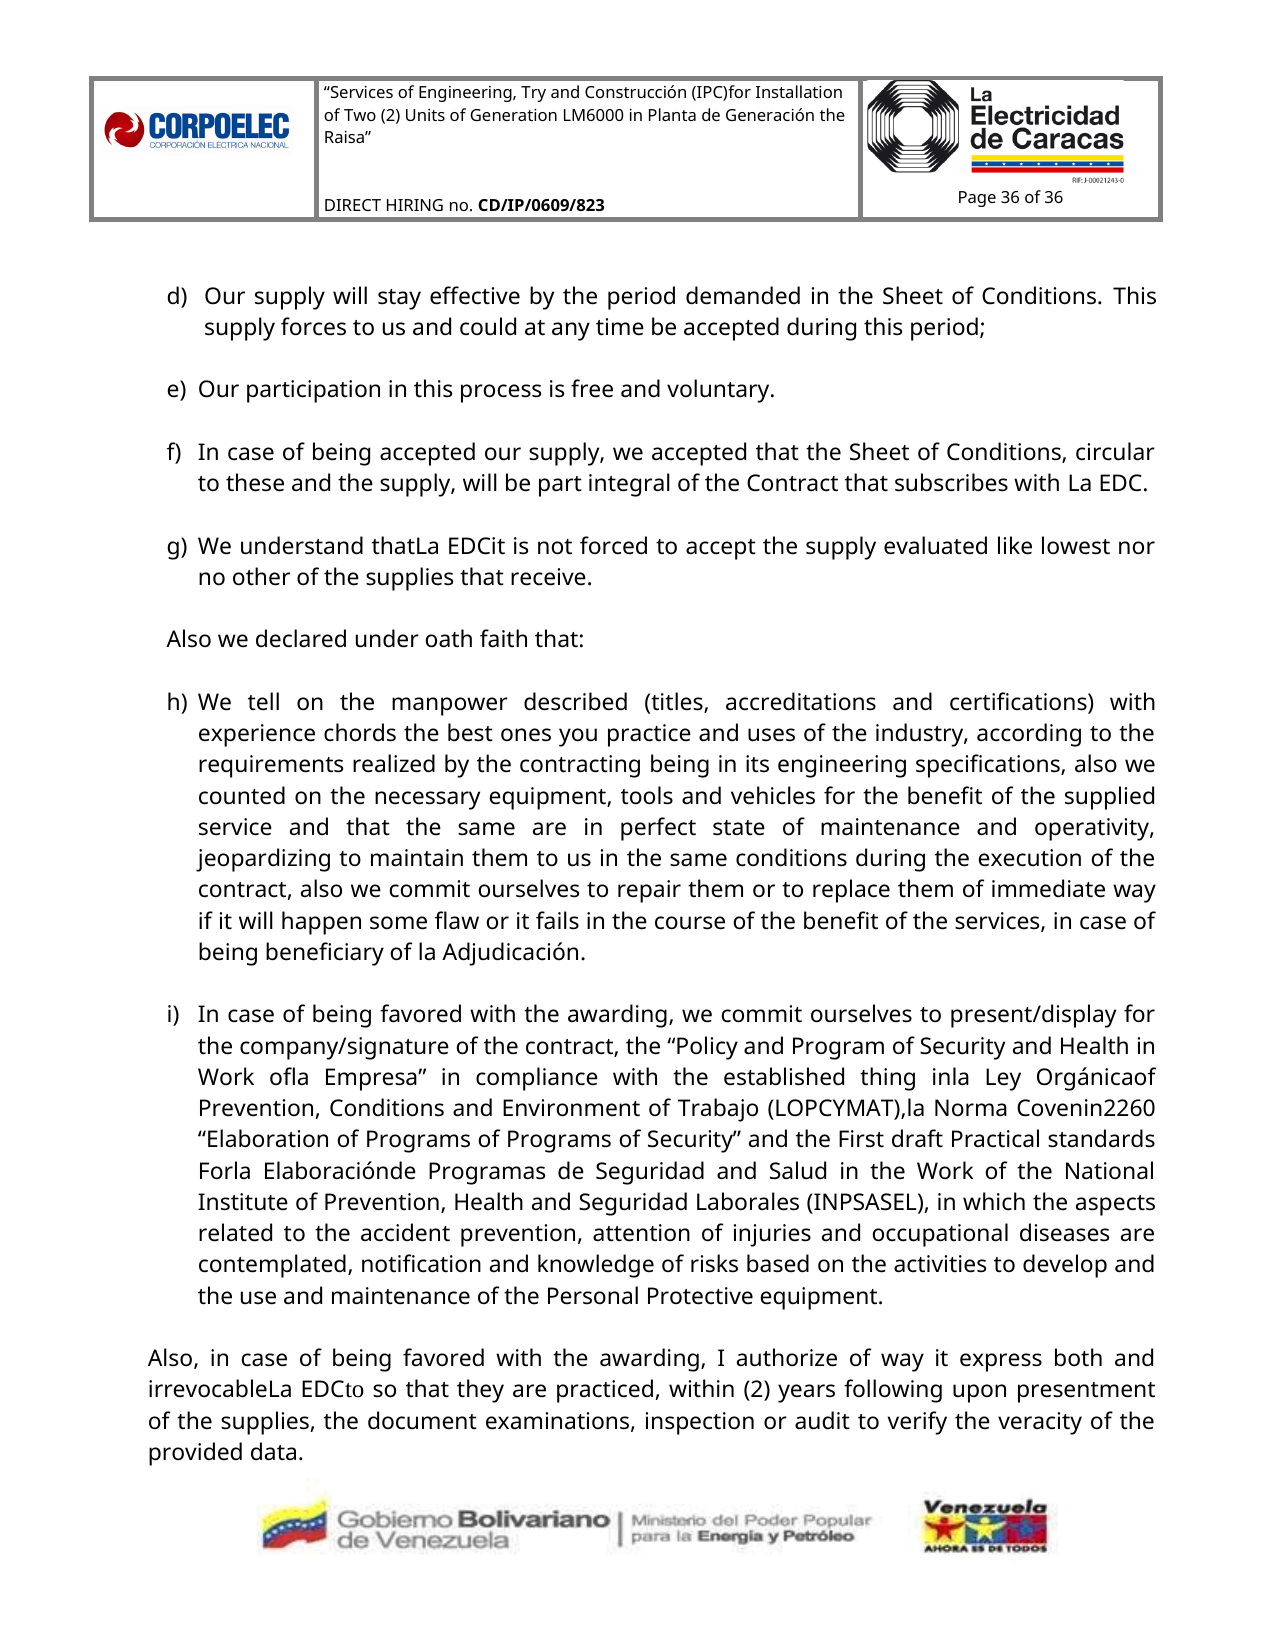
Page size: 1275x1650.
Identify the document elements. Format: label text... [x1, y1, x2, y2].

list We understand thatit is not forced to accept the supply evaluated like lowest nor no other of the supplies that receive. [166, 529, 1157, 592]
text Also we declared under oath faith that: [166, 623, 1157, 654]
picture [98, 103, 298, 157]
text Also, in case of being favored with the awarding, I authorize of way it express both and irrevocableto so that they are practiced, within (2) years following upon presentment of the supplies, the document examinations, inspection or audit to verify the veracity of the provided data. [148, 1342, 1157, 1467]
list In case of being favored with the awarding, we commit ourselves to present/display for the company/signature of the contract, the “Policy and Program of Security and Health in Work of” in compliance with the established thing inof Prevention, Conditions and Environment of Trabajo (LOPCYMAT),2260 “Elaboration of Programs of Programs of Security” and the First draft Practical standards Forde Programas de Seguridad and Salud in the Work of the National Institute of Prevention, Health and Seguridad Laborales (INPSASEL), in which the aspects related to the accident prevention, attention of injuries and occupational diseases are contemplated, notification and knowledge of risks based on the activities to develop and the use and maintenance of the Personal Protective equipment. [166, 998, 1157, 1311]
picture [232, 1479, 1072, 1567]
list Our participation in this process is free and voluntary. [166, 373, 1157, 404]
list In case of being accepted our supply, we accepted that the Sheet of Conditions, circular to these and the supply, will be part integral of the Contract that subscribes with [166, 436, 1157, 498]
list We tell on the manpower described (titles, accreditations and certifications) with experience chords the best ones you practice and uses of the industry, according to the requirements realized by the contracting being in its engineering specifications, also we counted on the necessary equipment, tools and vehicles for the benefit of the supplied service and that the same are in perfect state of maintenance and operativity, jeopardizing to maintain them to us in the same conditions during the execution of the contract, also we commit ourselves to repair them or to replace them of immediate way if it will happen some flaw or it fails in the course of the benefit of the services, in case of being beneficiary of [166, 686, 1157, 967]
list Our supply will stay effective by the period demanded in the Sheet of Conditions. This supply forces to us and could at any time be accepted during this period; [166, 279, 1157, 342]
